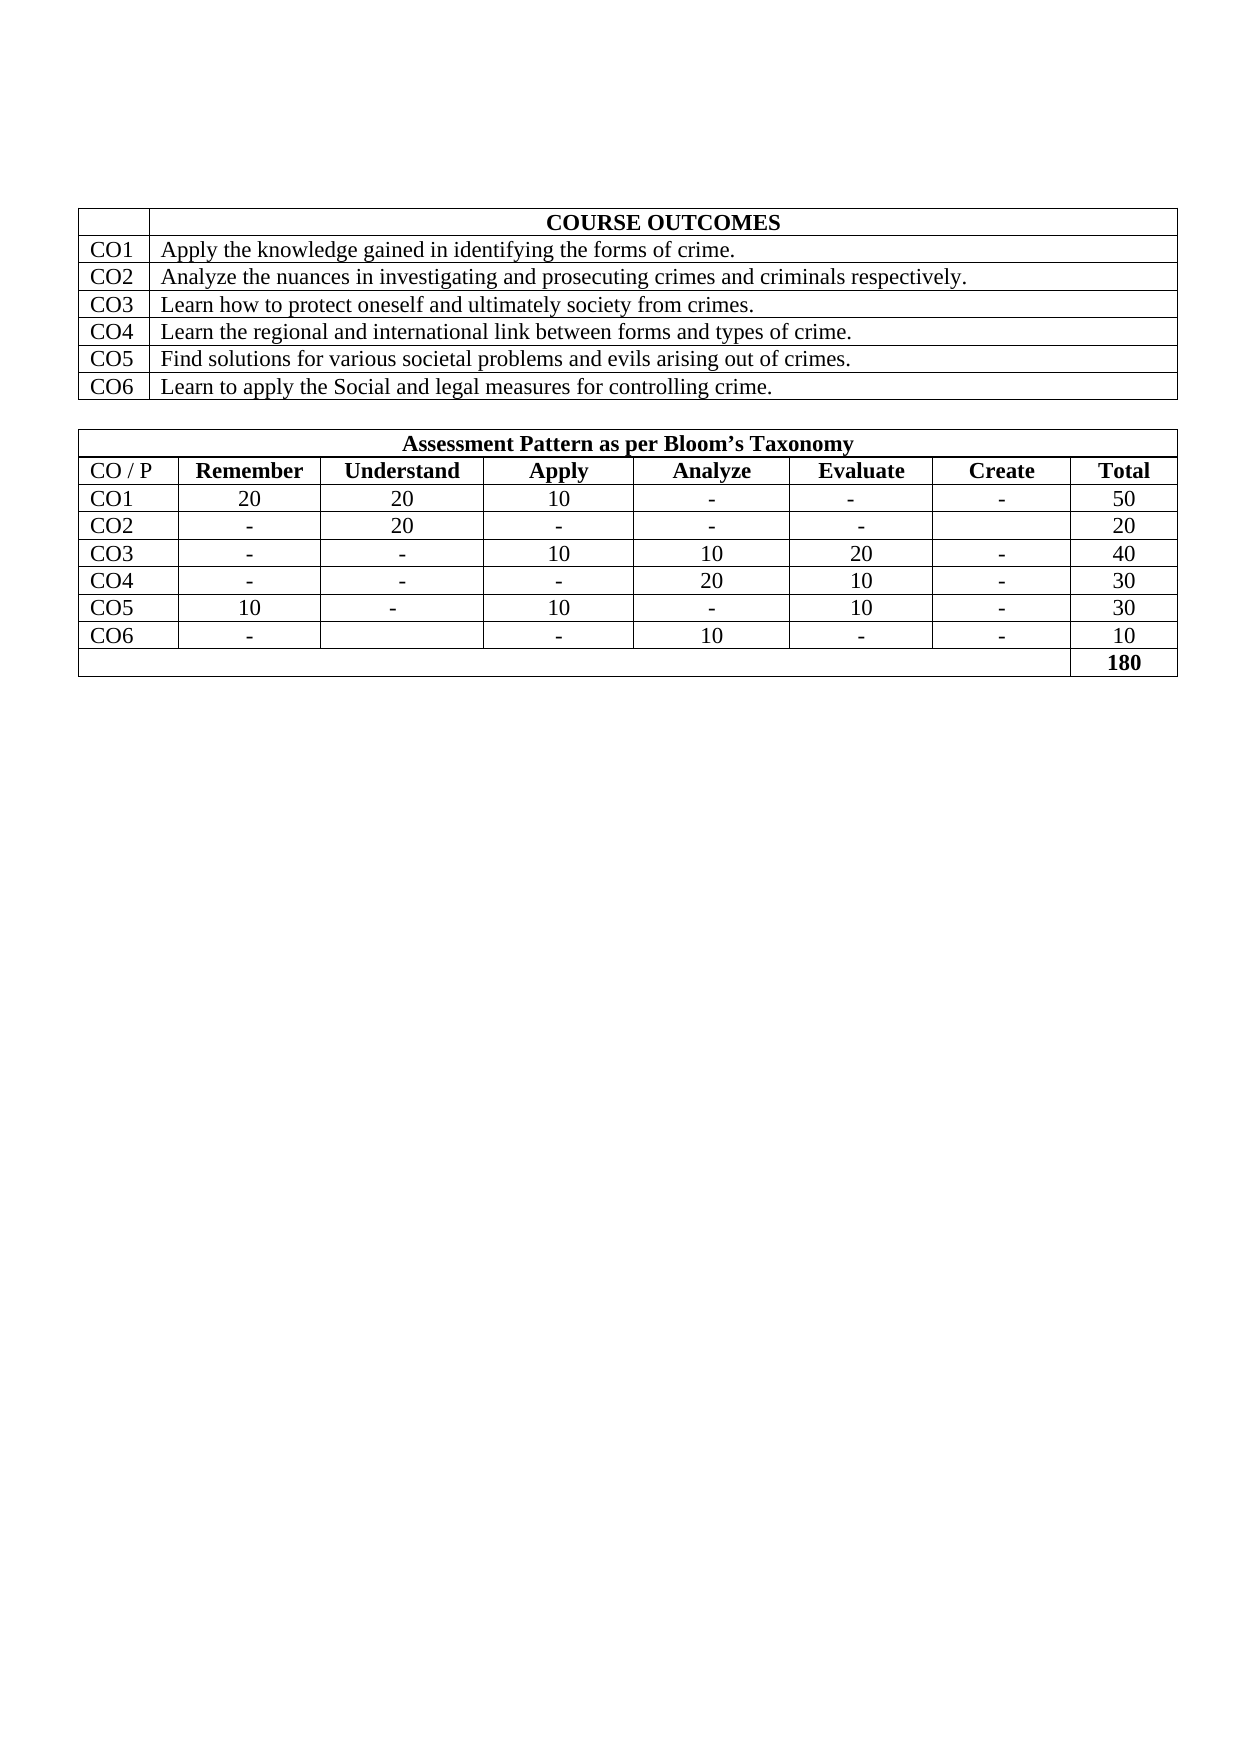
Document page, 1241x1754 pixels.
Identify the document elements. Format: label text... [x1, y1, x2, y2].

table_cell - [933, 595, 1070, 621]
table_cell 10 [790, 595, 932, 621]
table_cell 50 [1071, 485, 1177, 511]
table_cell - [933, 622, 1070, 648]
table_cell 20 [634, 567, 789, 593]
table_cell 180 [1071, 649, 1177, 676]
table_cell Evaluate [790, 458, 932, 484]
table_cell CO5 [79, 595, 178, 621]
table_cell Learn the regional and international link between forms and types of crime. [150, 318, 1177, 344]
table_cell - [179, 540, 320, 566]
table_cell CO3 [79, 540, 178, 566]
table_cell 10 [634, 540, 789, 566]
table_cell 30 [1071, 567, 1177, 593]
table_cell 10 [634, 622, 789, 648]
table_cell Analyze the nuances in investigating and prosecuting crimes and criminals respectively. [150, 263, 1177, 290]
table_cell Apply the knowledge gained in identifying the forms of crime. [150, 236, 1177, 262]
table_cell 20 [1071, 512, 1177, 539]
table_cell - [790, 485, 932, 511]
table_cell Create [933, 458, 1070, 484]
table_cell - [634, 485, 789, 511]
table_cell 10 [484, 595, 633, 621]
table_cell - [484, 567, 633, 593]
table_cell - [484, 622, 633, 648]
table_cell CO4 [79, 567, 178, 593]
table_cell 20 [790, 540, 932, 566]
table_cell - [179, 512, 320, 539]
table_cell - [321, 595, 483, 621]
table_cell CO1 [79, 485, 178, 511]
table_cell 10 [1071, 622, 1177, 648]
table_cell - [179, 622, 320, 648]
table_cell CO6 [79, 373, 149, 399]
table_cell [79, 649, 1070, 676]
table_cell Find solutions for various societal problems and evils arising out of crimes. [150, 346, 1177, 372]
table_cell 30 [1071, 595, 1177, 621]
table_cell 10 [484, 485, 633, 511]
table_cell - [321, 567, 483, 593]
table_cell Remember [179, 458, 320, 484]
table_cell - [321, 540, 483, 566]
table_cell - [790, 622, 932, 648]
table_cell CO6 [79, 622, 178, 648]
table_cell - [790, 512, 932, 539]
table_cell 20 [321, 485, 483, 511]
table_cell CO2 [79, 263, 149, 290]
table_cell - [933, 485, 1070, 511]
table_cell CO5 [79, 346, 149, 372]
table_cell 40 [1071, 540, 1177, 566]
table_header Assessment Pattern as per Bloom’s Taxonomy [79, 430, 1177, 456]
table_cell Apply [484, 458, 633, 484]
table_cell 20 [321, 512, 483, 539]
table_cell 10 [790, 567, 932, 593]
table_cell - [634, 595, 789, 621]
table_cell CO2 [79, 512, 178, 539]
table_cell CO1 [79, 236, 149, 262]
table_cell 10 [179, 595, 320, 621]
table_header COURSE OUTCOMES [150, 209, 1177, 235]
table_cell CO3 [79, 291, 149, 317]
table_cell [321, 622, 483, 648]
table_cell CO / P [79, 458, 178, 484]
table_cell - [179, 567, 320, 593]
table_cell CO4 [79, 318, 149, 344]
table_cell Understand [321, 458, 483, 484]
table_cell - [933, 540, 1070, 566]
table_cell - [634, 512, 789, 539]
table_cell 10 [484, 540, 633, 566]
table_header [79, 209, 149, 235]
table_cell Total [1071, 458, 1177, 484]
table_cell Learn how to protect oneself and ultimately society from crimes. [150, 291, 1177, 317]
table_cell Analyze [634, 458, 789, 484]
table_cell 20 [179, 485, 320, 511]
table_cell - [933, 567, 1070, 593]
table_cell Learn to apply the Social and legal measures for controlling crime. [150, 373, 1177, 399]
table_cell [933, 512, 1070, 539]
table_cell - [484, 512, 633, 539]
